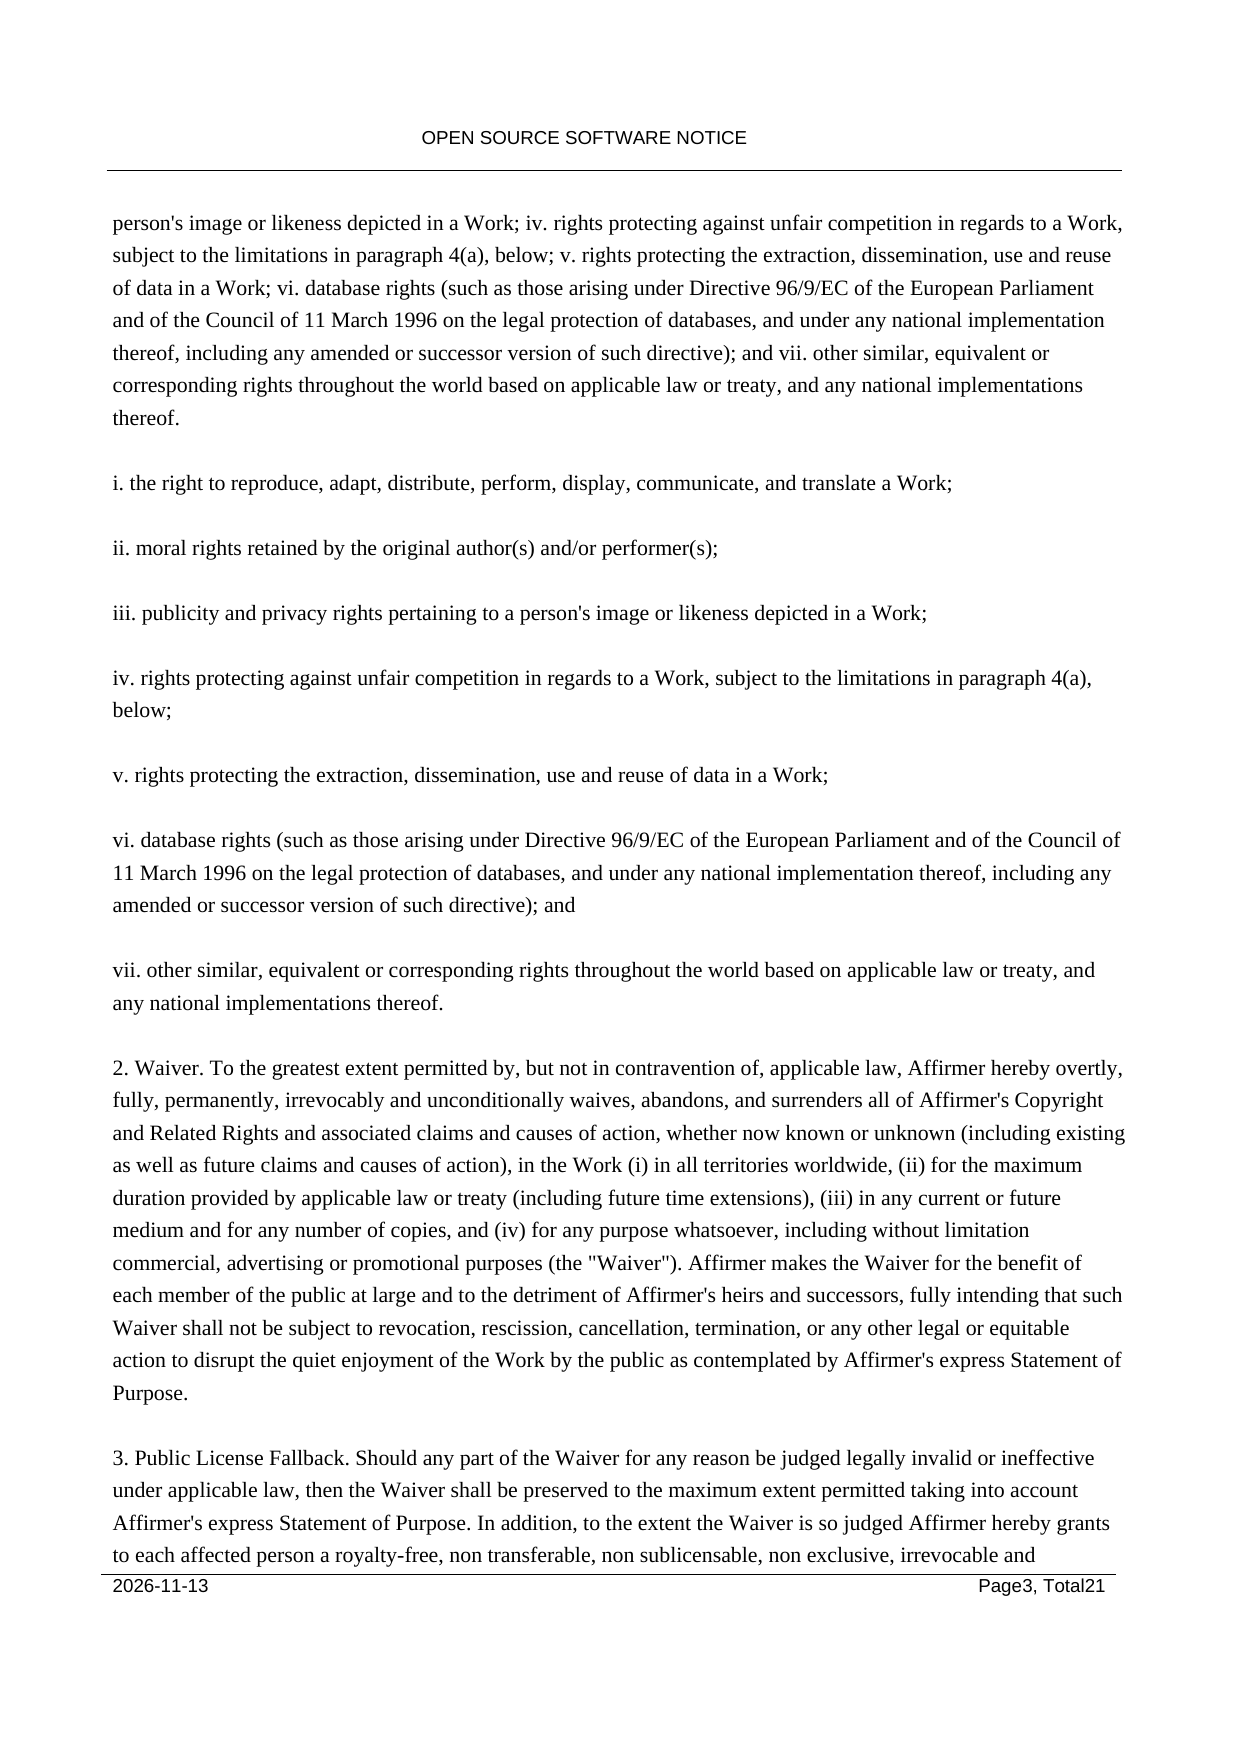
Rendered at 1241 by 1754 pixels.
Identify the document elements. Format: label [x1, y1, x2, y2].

text [112, 206, 1128, 1571]
